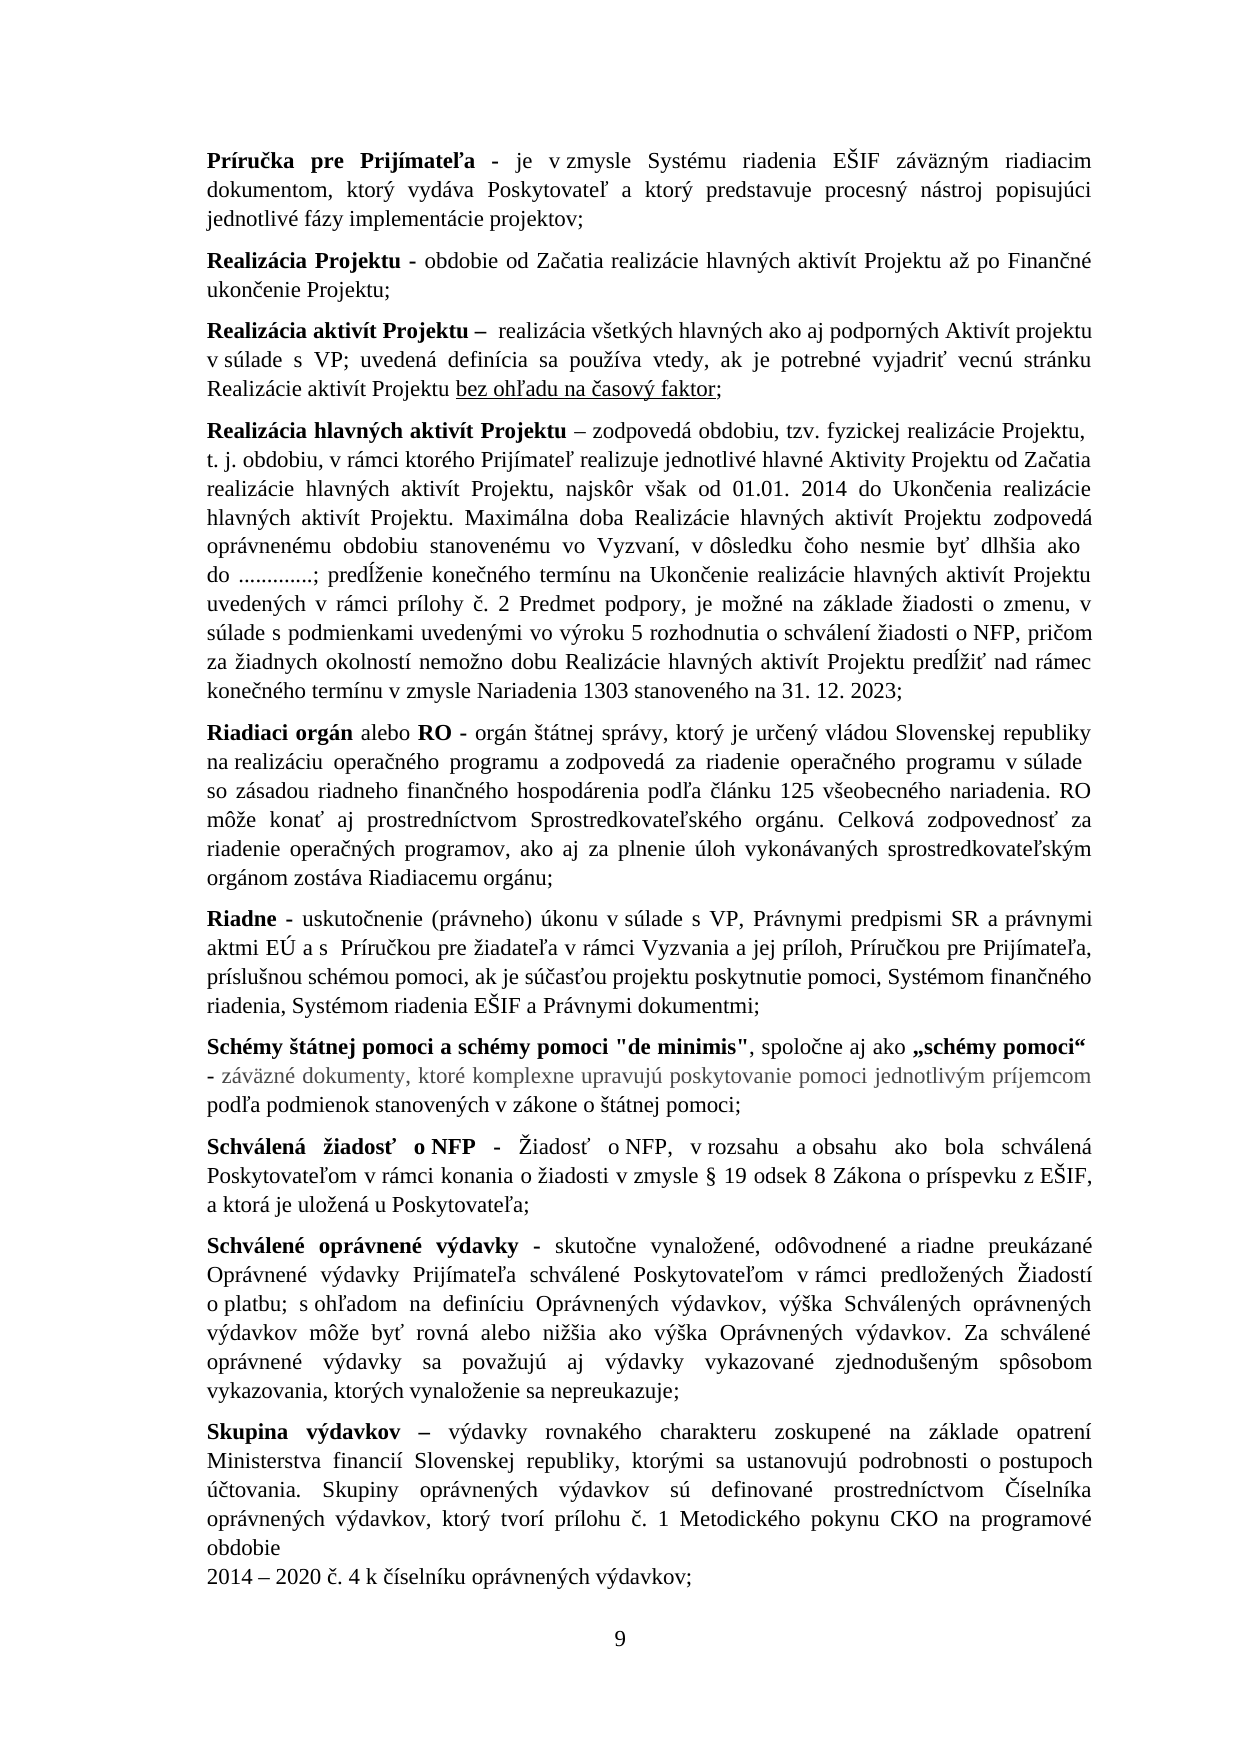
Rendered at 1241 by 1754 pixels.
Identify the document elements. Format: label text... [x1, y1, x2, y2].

text Schémy štátnej pomoci a schémy pomoci "de minimis", spoločne aj ako „schémy pomoci“ - záväzné dokumenty, ktoré komplexne upravujú poskytovanie pomoci jednotlivým príjemcom podľa podmienok stanovených v zákone o štátnej pomoci; [207, 1033, 1093, 1118]
text Skupina výdavkov – výdavky rovnakého charakteru zoskupené na základe opatrení Ministerstva financií Slovenskej republiky, ktorými sa ustanovujú podrobnosti o postupoch účtovania. Skupiny oprávnených výdavkov sú definované prostredníctvom Číselníka oprávnených výdavkov, ktorý tvorí prílohu č. 1 Metodického pokynu CKO na programové obdobie 2014 – 2020 č. 4 k číselníku oprávnených výdavkov; [207, 1418, 1093, 1589]
text Realizácia aktivít Projektu – realizácia všetkých hlavných ako aj podporných Aktivít projektu v súlade s VP; uvedená definícia sa používa vtedy, ak je potrebné vyjadriť vecnú stránku Realizácie aktivít Projektu bez ohľadu na časový faktor; [207, 317, 1093, 402]
text Schválené oprávnené výdavky - skutočne vynaložené, odôvodnené a riadne preukázané Oprávnené výdavky Prijímateľa schválené Poskytovateľom v rámci predložených Žiadostí o platbu; s ohľadom na definíciu Oprávnených výdavkov, výška Schválených oprávnených výdavkov môže byť rovná alebo nižšia ako výška Oprávnených výdavkov. Za schválené oprávnené výdavky sa považujú aj výdavky vykazované zjednodušeným spôsobom vykazovania, ktorých vynaloženie sa nepreukazuje; [207, 1232, 1093, 1403]
text Príručka pre Prijímateľa - je v zmysle Systému riadenia EŠIF záväzným riadiacim dokumentom, ktorý vydáva Poskytovateľ a ktorý predstavuje procesný nástroj popisujúci jednotlivé fázy implementácie projektov; [207, 148, 1093, 232]
list Riadne - uskutočnenie (právneho) úkonu v súlade s VP, Právnymi predpismi SR a právnymi aktmi EÚ a s Príručkou pre žiadateľa v rámci Vyzvania a jej príloh, Príručkou pre Prijímateľa, príslušnou schémou pomoci, ak je súčasťou projektu poskytnutie pomoci, Systémom finančného riadenia, Systémom riadenia EŠIF a Právnymi dokumentmi; [207, 905, 1093, 1018]
text Realizácia Projektu - obdobie od Začatia realizácie hlavných aktivít Projektu až po Finančné ukončenie Projektu; [207, 247, 1093, 302]
text Realizácia hlavných aktivít Projektu – zodpovedá obdobiu, tzv. fyzickej realizácie Projektu, t. j. obdobiu, v rámci ktorého Prijímateľ realizuje jednotlivé hlavné Aktivity Projektu od Začatia realizácie hlavných aktivít Projektu, najskôr však od 01.01. 2014 do Ukončenia realizácie hlavných aktivít Projektu. Maximálna doba Realizácie hlavných aktivít Projektu zodpovedá oprávnenému obdobiu stanovenému vo Vyzvaní, v dôsledku čoho nesmie byť dlhšia ako do .............; predĺženie konečného termínu na Ukončenie realizácie hlavných aktivít Projektu uvedených v rámci prílohy č. 2 Predmet podpory, je možné na základe žiadosti o zmenu, v súlade s podmienkami uvedenými vo výroku 5 rozhodnutia o schválení žiadosti o NFP, pričom za žiadnych okolností nemožno dobu Realizácie hlavných aktivít Projektu predĺžiť nad rámec konečného termínu v zmysle Nariadenia 1303 stanoveného na 31. 12. 2023; [207, 417, 1093, 704]
text Schválená žiadosť o NFP - Žiadosť o NFP, v rozsahu a obsahu ako bola schválená Poskytovateľom v rámci konania o žiadosti v zmysle § 19 odsek 8 Zákona o príspevku z EŠIF, a ktorá je uložená u Poskytovateľa; [207, 1133, 1093, 1217]
text Riadiaci orgán alebo RO - orgán štátnej správy, ktorý je určený vládou Slovenskej republiky na realizáciu operačného programu a zodpovedá za riadenie operačného programu v súlade so zásadou riadneho finančného hospodárenia podľa článku 125 všeobecného nariadenia. RO môže konať aj prostredníctvom Sprostredkovateľského orgánu. Celková zodpovednosť za riadenie operačných programov, ako aj za plnenie úloh vykonávaných sprostredkovateľským orgánom zostáva Riadiacemu orgánu; [207, 719, 1093, 890]
